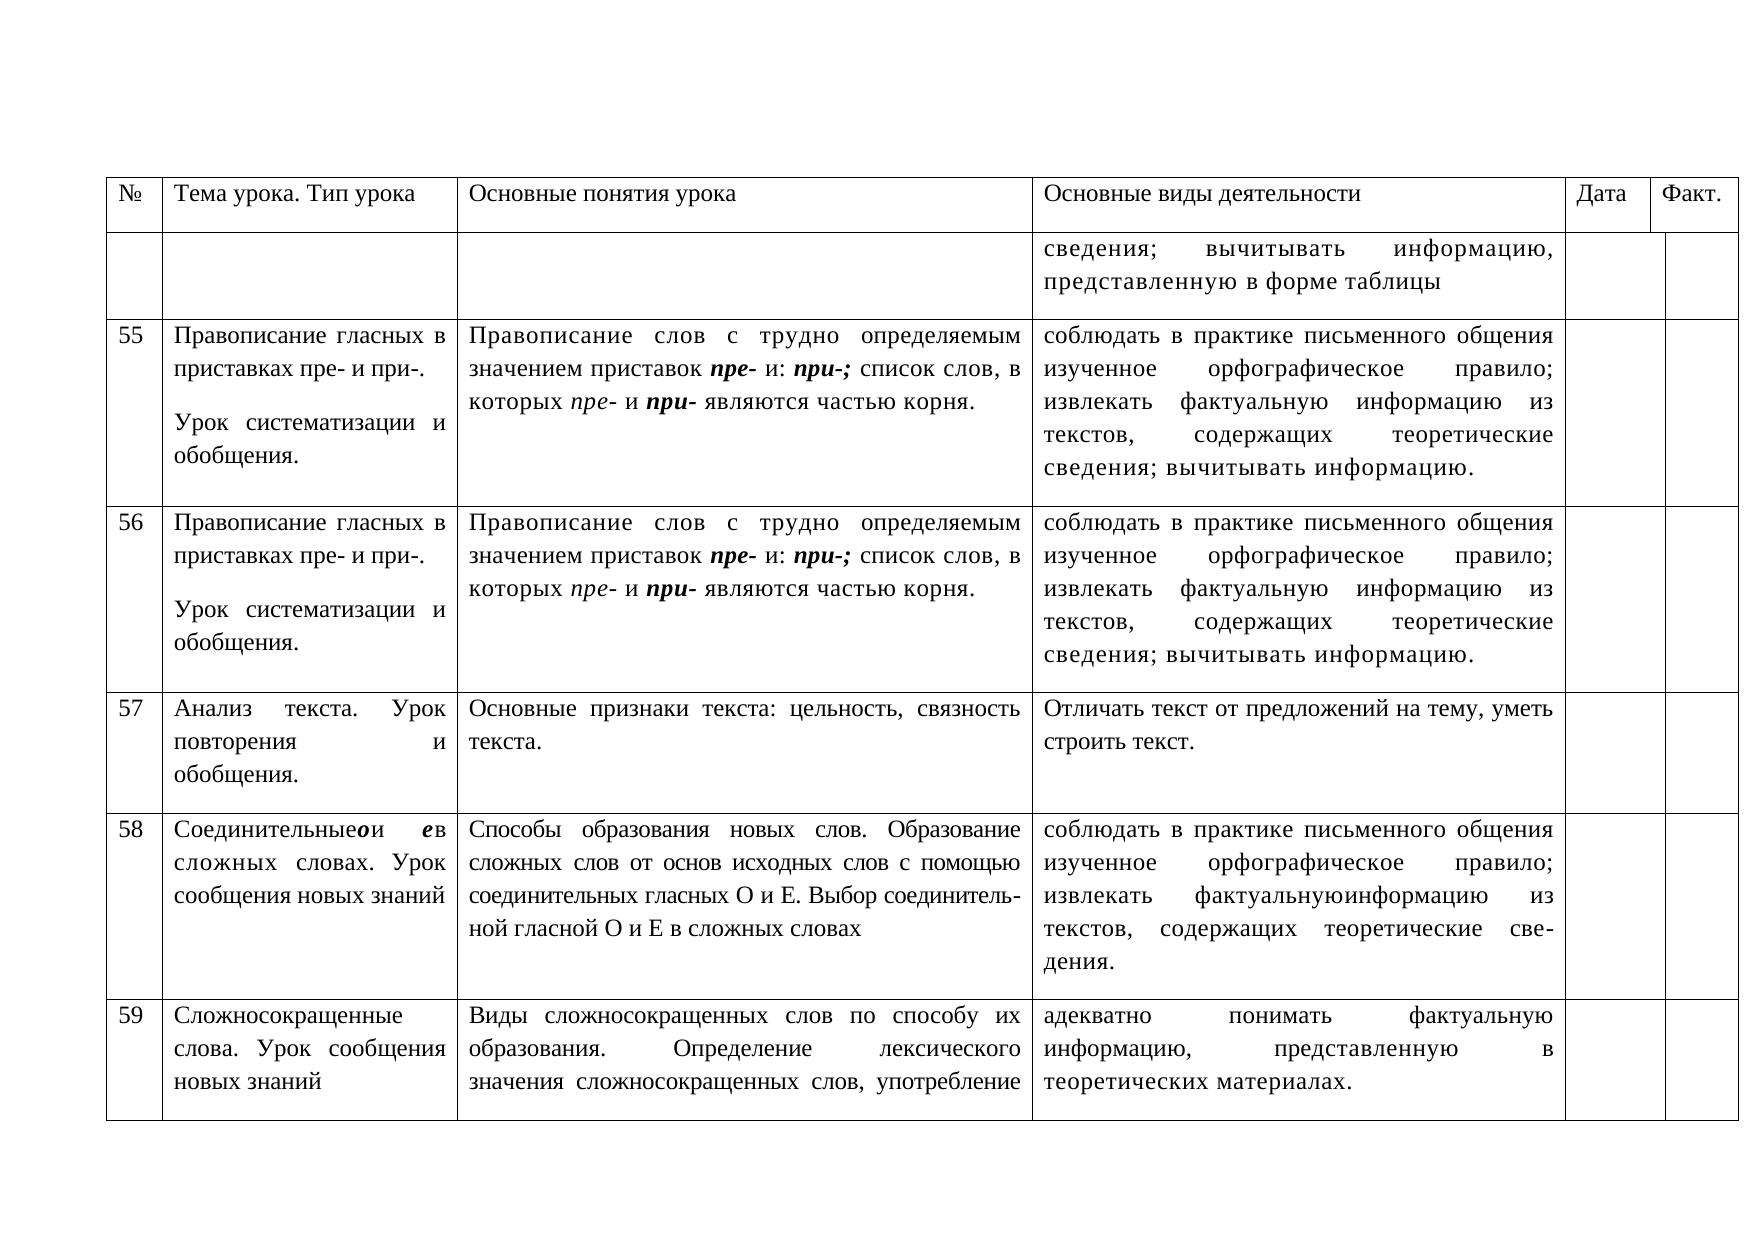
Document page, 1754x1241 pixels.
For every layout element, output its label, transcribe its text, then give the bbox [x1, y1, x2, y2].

table_header Тема урока. Тип урока [163, 178, 457, 232]
table_cell [1566, 1000, 1665, 1120]
table_cell Правописание слов с трудно определяемым значением приставок пре- и: при-; список слов, в которых пре- и при- являются частью корня. [458, 507, 1032, 692]
table_cell [1666, 693, 1738, 813]
table_cell [1566, 320, 1665, 506]
table_header Основные понятия урока [458, 178, 1032, 232]
table_cell [1666, 814, 1738, 999]
table_cell [1566, 814, 1665, 999]
table_header Дата [1566, 178, 1650, 232]
table_header № [107, 178, 162, 232]
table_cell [163, 1000, 457, 1120]
table_cell соблюдать в практике письменного общения изученное орфографическое правило; извлекать фактуальнуюинформацию из текстов, содержащих теоретические сведения. [1033, 814, 1565, 999]
table_cell Основные признаки текста: цельность, связность текста. [458, 693, 1032, 813]
table_cell Отличать текст от предложений на тему, уметь строить текст. [1033, 693, 1565, 813]
table_cell Правописание гласных в приставках пре- и при-. Урок систематизации и обобщения. [163, 320, 457, 506]
table_cell соблюдать в практике письменного общения изученное орфографическое правило; извлекать фактуальную информацию из текстов, содержащих теоретические сведения; вычитывать информацию. [1033, 507, 1565, 692]
table_cell [1666, 1000, 1738, 1120]
table_cell [1666, 233, 1738, 319]
table_cell [1566, 693, 1665, 813]
table_header Основные виды деятельности [1033, 178, 1565, 232]
table_cell Анализ текста. Урок повторения и обобщения. [163, 693, 457, 813]
table_cell [1566, 233, 1665, 319]
table_header Факт. [1651, 178, 1738, 232]
table_cell соблюдать в практике письменного общения изученное орфографическое правило; извлекать фактуальную информацию из текстов, содержащих теоретические сведения; вычитывать информацию. [1033, 320, 1565, 506]
table_cell Правописание слов с трудно определяемым значением приставок пре- и: при-; список слов, в которых пре- и при- являются частью корня. [458, 320, 1032, 506]
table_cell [1033, 1000, 1565, 1120]
table_cell 58 [107, 814, 162, 999]
table_cell Соединительныеои ев сложных словах. Урок сообщения новых знаний [163, 814, 457, 999]
table_cell Правописание гласных в приставках пре- и при-. Урок систематизации и обобщения. [163, 507, 457, 692]
table_cell 55 [107, 320, 162, 506]
table_cell 56 [107, 507, 162, 692]
table_cell 54 [107, 233, 162, 319]
table_cell 57 [107, 693, 162, 813]
table_cell Способы образования новых слов. Образование сложных слов от основ исходных слов с помощью соединительных гласных О и Е. Выбор соединительной гласной О и Е в сложных словах [458, 814, 1032, 999]
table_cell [458, 233, 1032, 319]
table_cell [458, 1000, 1032, 1120]
table_cell [1666, 507, 1738, 692]
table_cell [163, 233, 457, 319]
table_cell [1566, 507, 1665, 692]
table_cell 59 [107, 1000, 162, 1120]
table_cell [1666, 320, 1738, 506]
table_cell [1033, 233, 1565, 319]
